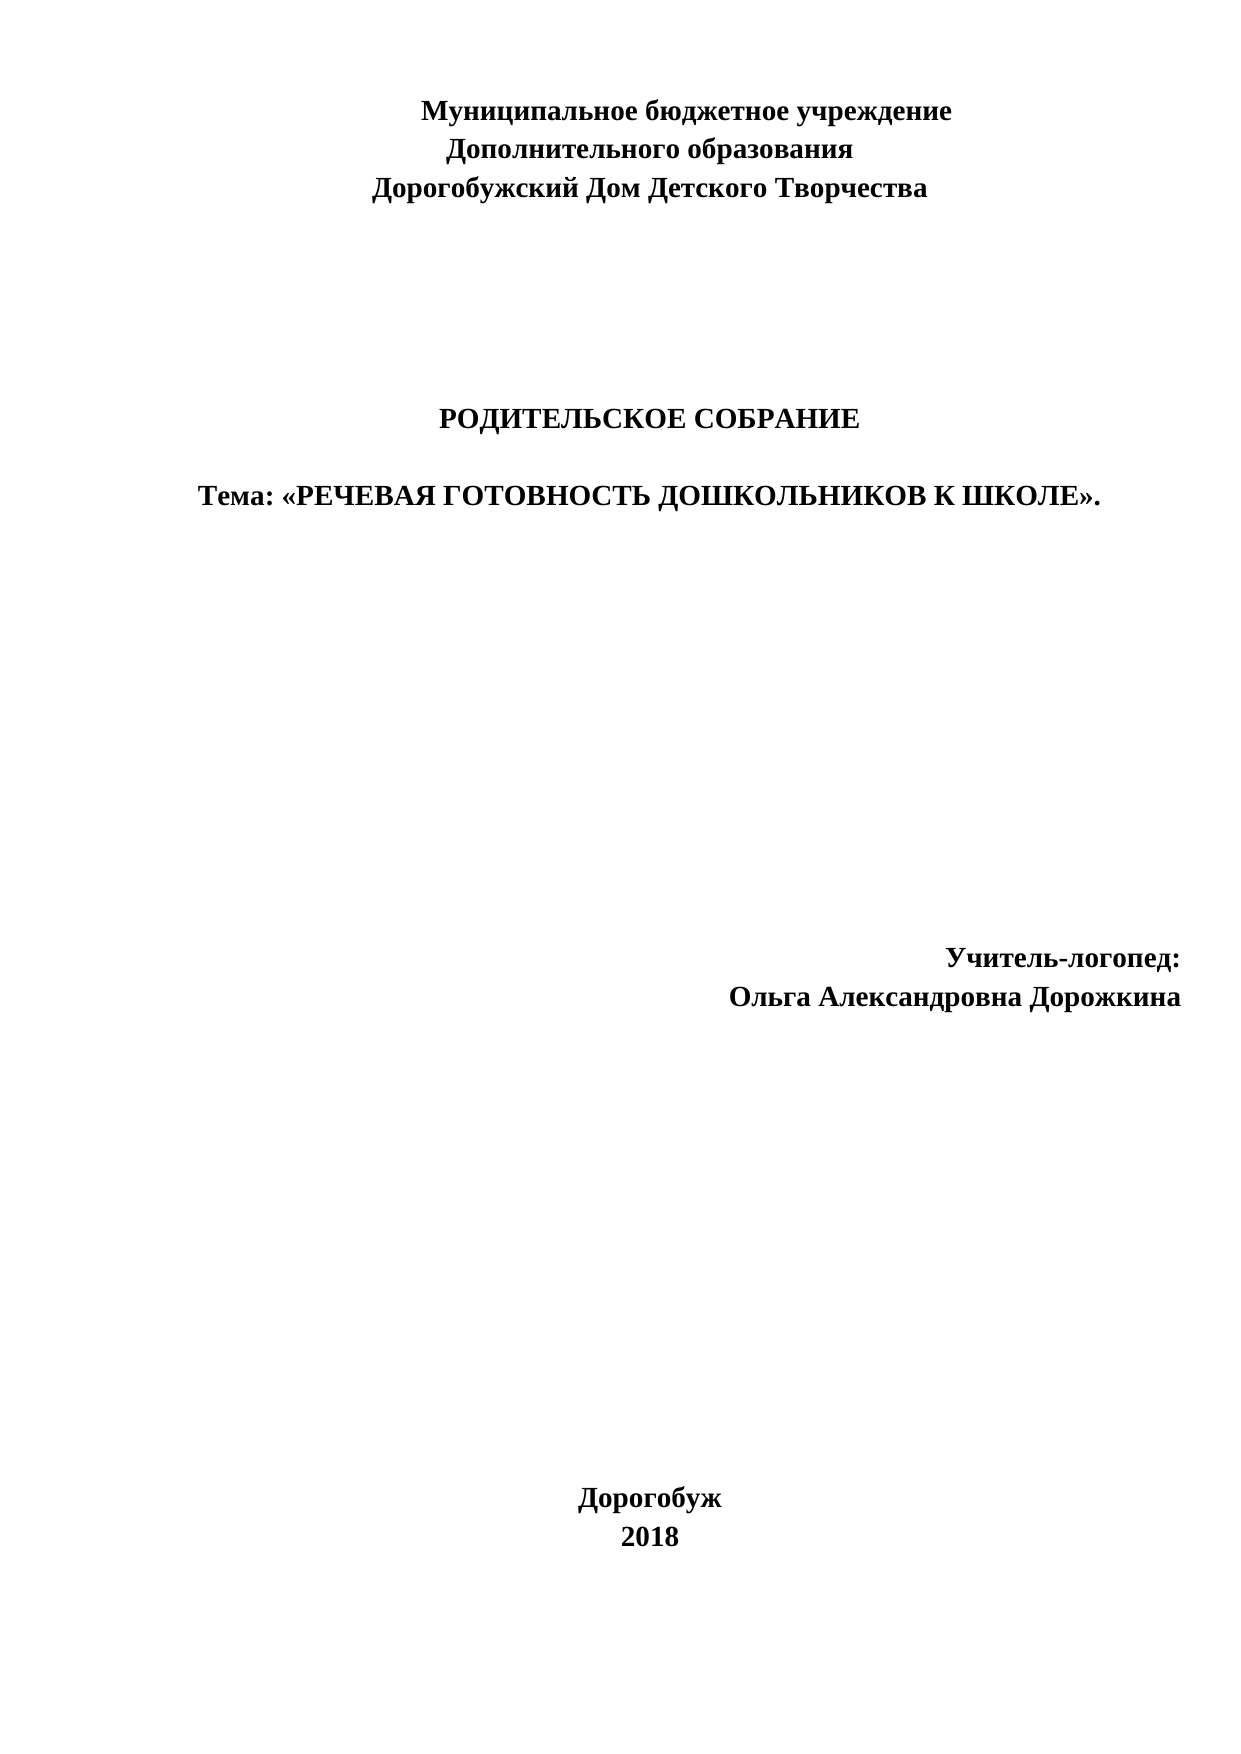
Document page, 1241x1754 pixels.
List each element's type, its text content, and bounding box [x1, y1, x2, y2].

text Ольга Александровна Дорожкина [118, 979, 1181, 1013]
text Учитель-логопед: [118, 941, 1181, 974]
text Дополнительного образования [118, 131, 1181, 165]
text Тема: «РЕЧЕВАЯ ГОТОВНОСТЬ ДОШКОЛЬНИКОВ К ШКОЛЕ». [118, 478, 1181, 512]
text РОДИТЕЛЬСКОЕ СОБРАНИЕ [118, 401, 1181, 434]
text Дорогобужский Дом Детского Творчества [118, 170, 1181, 203]
text 2018 [118, 1519, 1181, 1552]
text Муниципальное бюджетное учреждение [118, 93, 1181, 126]
text Дорогобуж [118, 1480, 1181, 1514]
